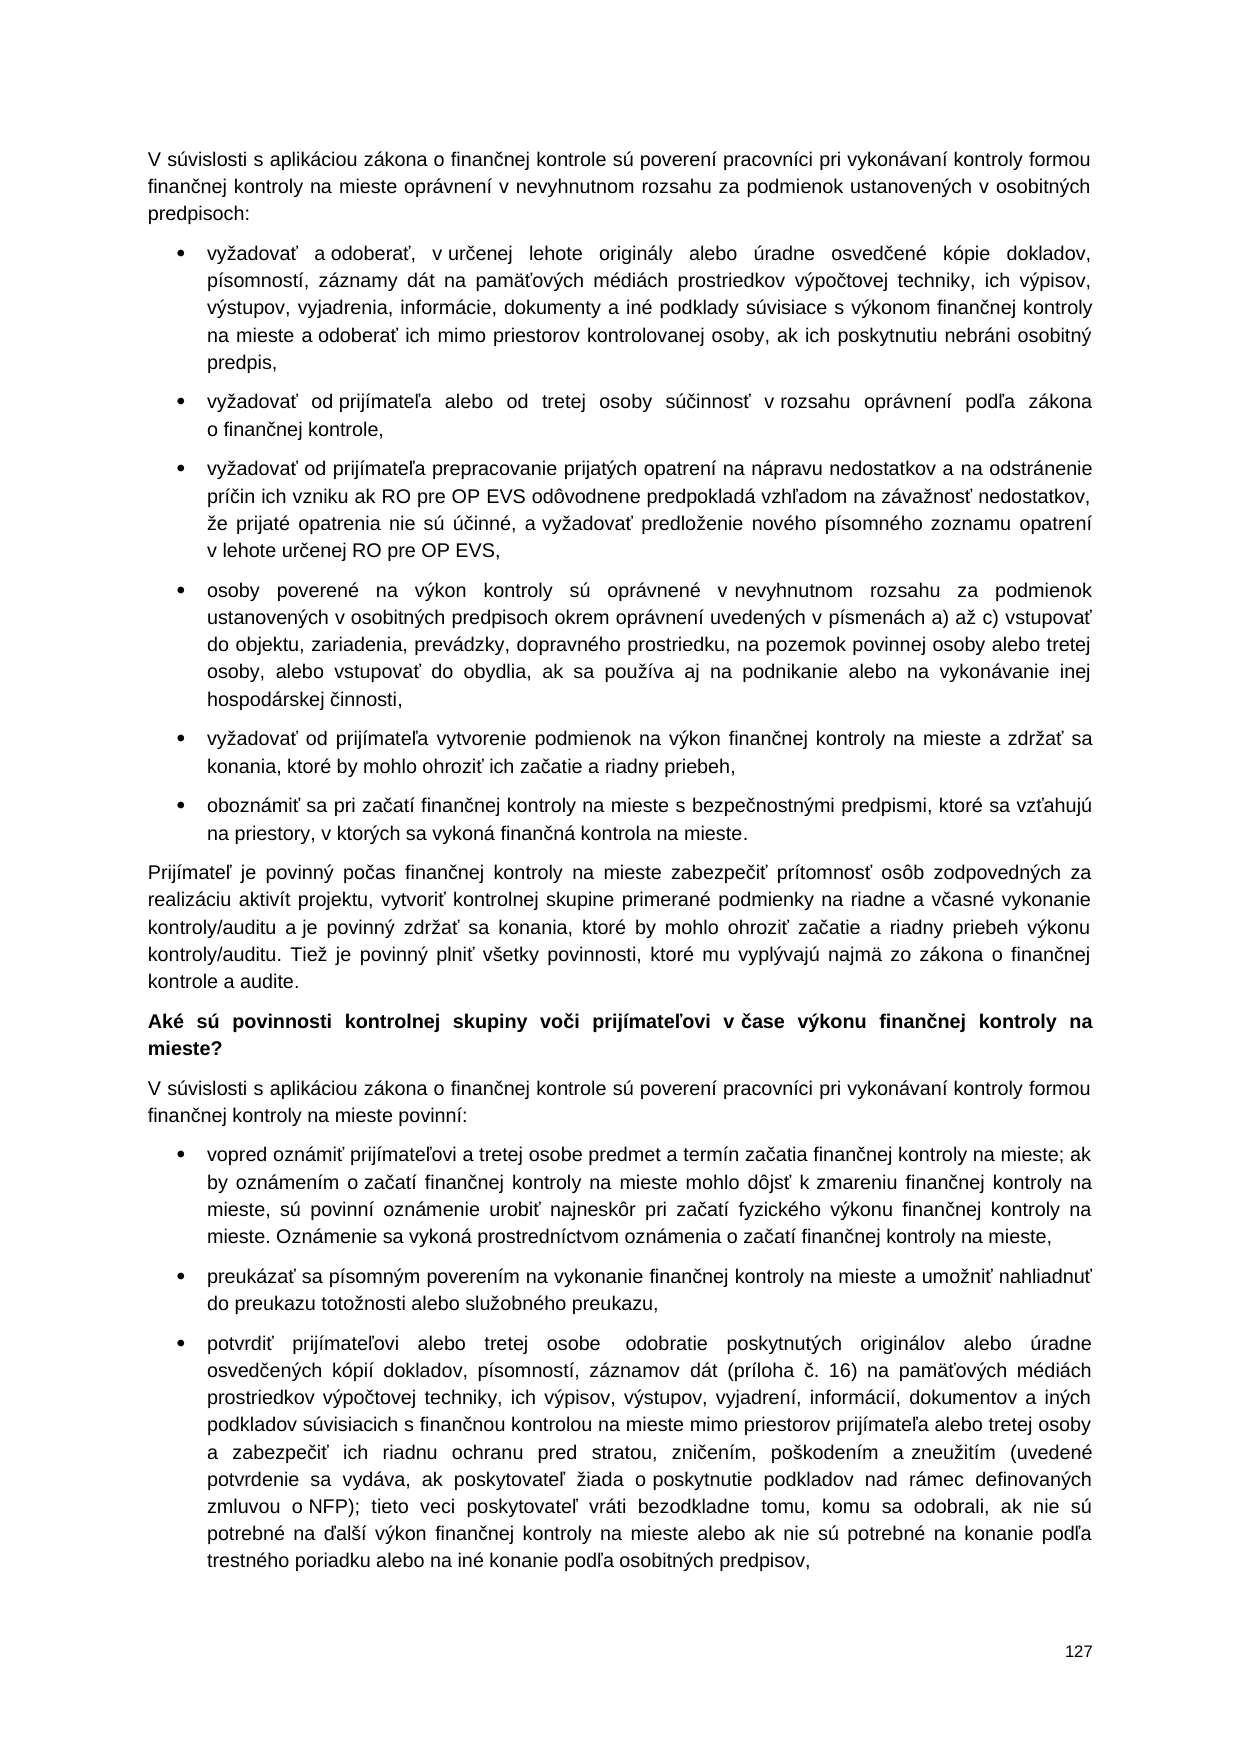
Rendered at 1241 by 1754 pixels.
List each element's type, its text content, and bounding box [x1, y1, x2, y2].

text V súvislosti s aplikáciou zákona o finančnej kontrole sú poverení pracovníci pri vykonávaní kontroly formou finančnej kontroly na mieste povinní: [148, 1076, 1092, 1126]
text Prijímateľ je povinný počas finančnej kontroly na mieste zabezpečiť prítomnosť osôb zodpovedných za realizáciu aktivít projektu, vytvoriť kontrolnej skupine primerané podmienky na riadne a včasné vykonanie kontroly/auditu a je povinný zdržať sa konania, ktoré by mohlo ohroziť začatie a riadny priebeh výkonu kontroly/auditu. Tiež je povinný plniť všetky povinnosti, ktoré mu vyplývajú najmä zo zákona o finančnej kontrole a audite. [148, 861, 1092, 993]
text vyžadovať a odoberať, v určenej lehote originály alebo úradne osvedčené kópie dokladov, písomností, záznamy dát na pamäťových médiách prostriedkov výpočtovej techniky, ich výpisov, výstupov, vyjadrenia, informácie, dokumenty a iné podklady súvisiace s výkonom finančnej kontroly na mieste a odoberať ich mimo priestorov kontrolovanej osoby, ak ich poskytnutiu nebráni osobitný predpis, [177, 242, 1092, 373]
text vyžadovať od prijímateľa vytvorenie podmienok na výkon finančnej kontroly na mieste a zdržať sa konania, ktoré by mohlo ohroziť ich začatie a riadny priebeh, [177, 727, 1092, 777]
text V súvislosti s aplikáciou zákona o finančnej kontrole sú poverení pracovníci pri vykonávaní kontroly formou finančnej kontroly na mieste oprávnení v nevyhnutnom rozsahu za podmienok ustanovených v osobitných predpisoch: [148, 148, 1092, 225]
text vopred oznámiť prijímateľovi a tretej osobe predmet a termín začatia finančnej kontroly na mieste; ak by oznámením o začatí finančnej kontroly na mieste mohlo dôjsť k zmareniu finančnej kontroly na mieste, sú povinní oznámenie urobiť najneskôr pri začatí fyzického výkonu finančnej kontroly na mieste. Oznámenie sa vykoná prostredníctvom oznámenia o začatí finančnej kontroly na mieste, [177, 1143, 1092, 1248]
text oboznámiť sa pri začatí finančnej kontroly na mieste s bezpečnostnými predpismi, ktoré sa vzťahujú na priestory, v ktorých sa vykoná finančná kontrola na mieste. [177, 794, 1092, 844]
text preukázať sa písomným poverením na vykonanie finančnej kontroly na mieste a umožniť nahliadnuť do preukazu totožnosti alebo služobného preukazu, [177, 1265, 1092, 1315]
text Aké sú povinnosti kontrolnej skupiny voči prijímateľovi v čase výkonu finančnej kontroly na mieste? [148, 1009, 1092, 1059]
text vyžadovať od prijímateľa prepracovanie prijatých opatrení na nápravu nedostatkov a na odstránenie príčin ich vzniku ak RO pre OP EVS odôvodnene predpokladá vzhľadom na závažnosť nedostatkov, že prijaté opatrenia nie sú účinné, a vyžadovať predloženie nového písomného zoznamu opatrení v lehote určenej RO pre OP EVS, [177, 457, 1092, 562]
text osoby poverené na výkon kontroly sú oprávnené v nevyhnutnom rozsahu za podmienok ustanovených v osobitných predpisoch okrem oprávnení uvedených v písmenách a) až c) vstupovať do objektu, zariadenia, prevádzky, dopravného prostriedku, na pozemok povinnej osoby alebo tretej osoby, alebo vstupovať do obydlia, ak sa používa aj na podnikanie alebo na vykonávanie inej hospodárskej činnosti, [177, 579, 1092, 710]
text vyžadovať od prijímateľa alebo od tretej osoby súčinnosť v rozsahu oprávnení podľa zákona o finančnej kontrole, [177, 390, 1092, 440]
text potvrdiť prijímateľovi alebo tretej osobe odobratie poskytnutých originálov alebo úradne osvedčených kópií dokladov, písomností, záznamov dát (príloha č. 16) na pamäťových médiách prostriedkov výpočtovej techniky, ich výpisov, výstupov, vyjadrení, informácií, dokumentov a iných podkladov súvisiacich s finančnou kontrolou na mieste mimo priestorov prijímateľa alebo tretej osoby a zabezpečiť ich riadnu ochranu pred stratou, zničením, poškodením a zneužitím (uvedené potvrdenie sa vydáva, ak poskytovateľ žiada o poskytnutie podkladov nad rámec definovaných zmluvou o NFP); tieto veci poskytovateľ vráti bezodkladne tomu, komu sa odobrali, ak nie sú potrebné na ďalší výkon finančnej kontroly na mieste alebo ak nie sú potrebné na konanie podľa trestného poriadku alebo na iné konanie podľa osobitných predpisov, [177, 1332, 1092, 1572]
